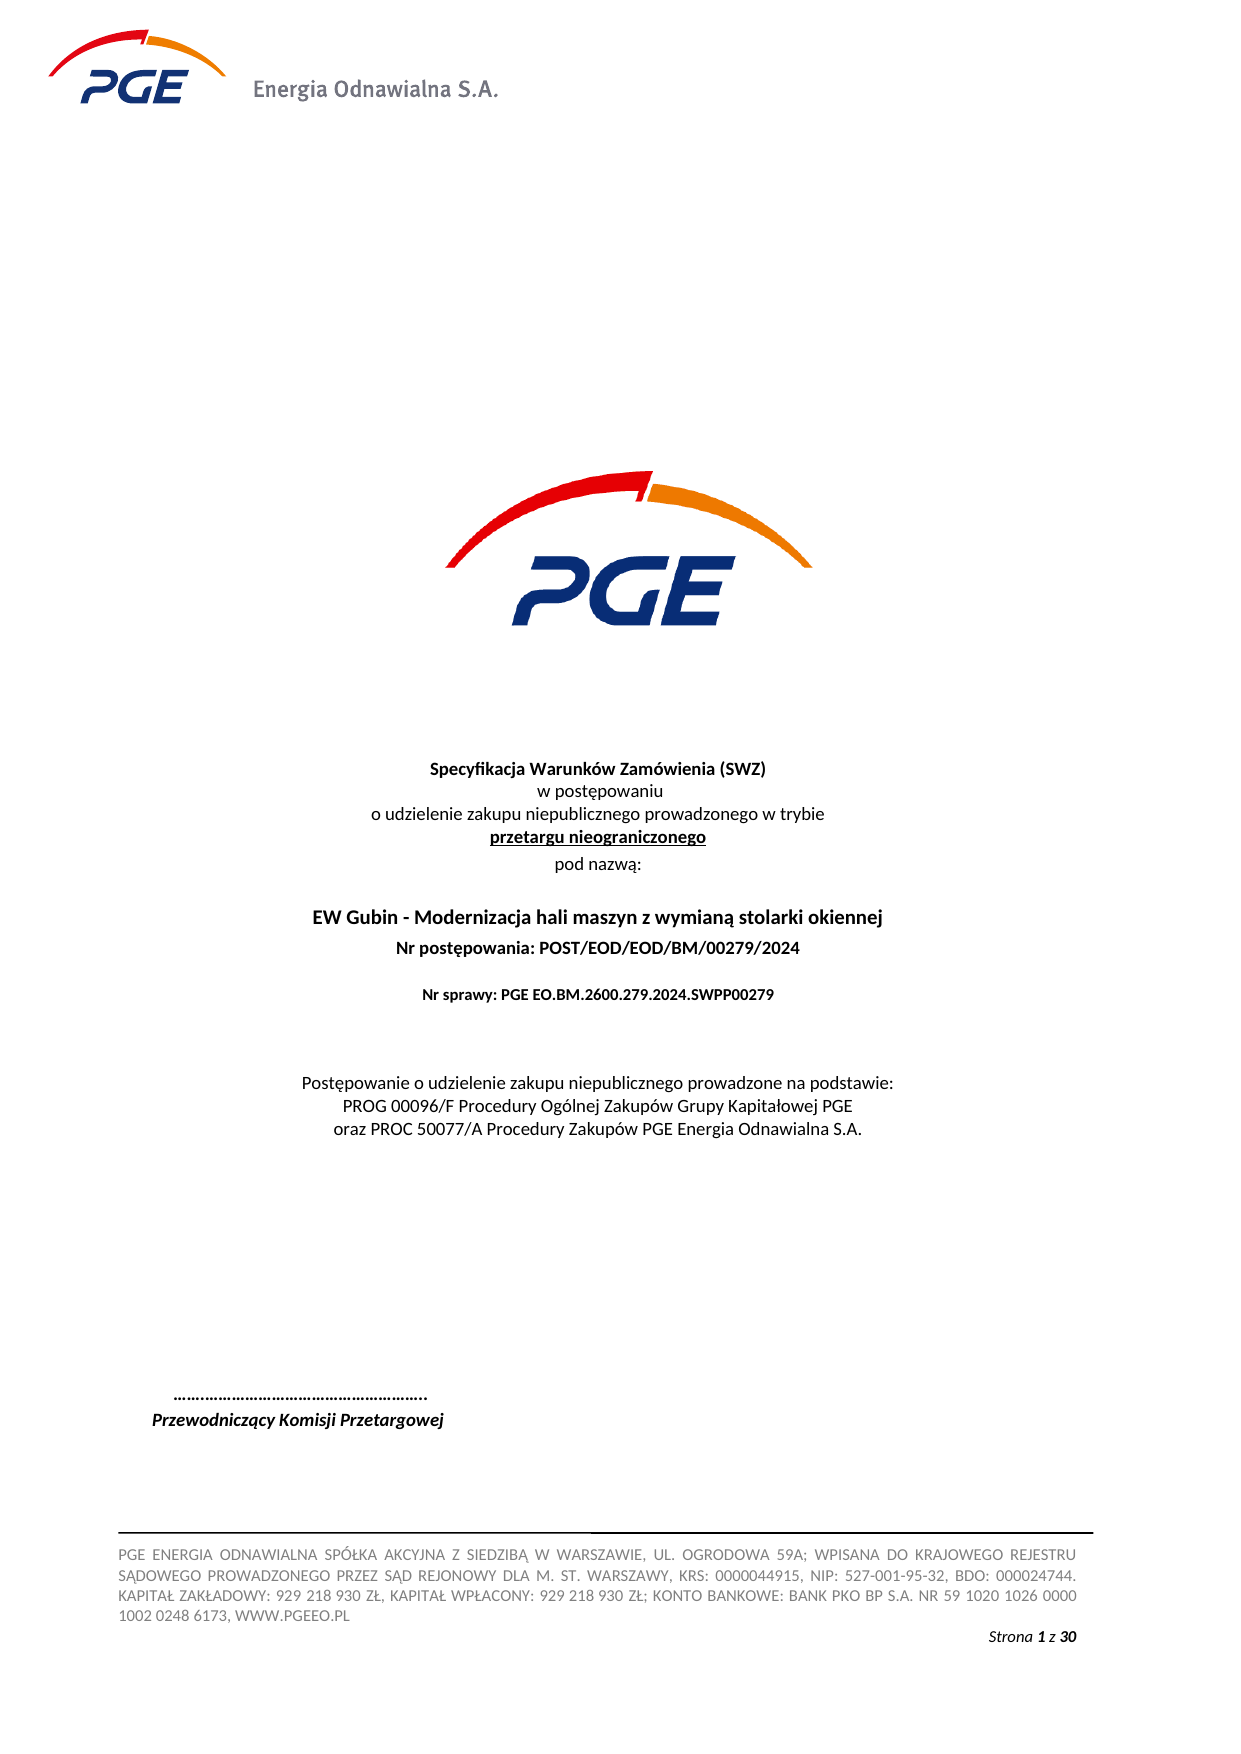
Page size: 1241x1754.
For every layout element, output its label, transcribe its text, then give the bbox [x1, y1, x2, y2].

text o udzielenie zakupu niepublicznego prowadzonego w trybie [118, 803, 1078, 826]
picture [438, 281, 860, 632]
text przetargu nieograniczonego [118, 826, 1078, 848]
text oraz PROC 50077/A Procedury Zakupów PGE Energia Odnawialna S.A. [118, 1117, 1078, 1140]
text Postępowanie o udzielenie zakupu niepublicznego prowadzone na podstawie: [118, 1071, 1078, 1094]
text w postępowaniu [118, 780, 1078, 803]
text Nr sprawy: PGE EO.BM.2600.279.2024.SWPP00279 [118, 979, 1078, 1004]
text …….………………………………………….. [118, 1382, 1078, 1405]
text pod nazwą: [118, 852, 1078, 875]
subtitle EW Gubin - Modernizacja hali maszyn z wymianą stolarki okiennej [118, 904, 1078, 930]
text Specyfikacja Warunków Zamówienia (SWZ) [118, 757, 1078, 780]
text Nr postępowania: POST/EOD/EOD/BM/00279/2024 [118, 934, 1078, 959]
text Przewodniczący Komisji Przetargowej [118, 1408, 1078, 1431]
text PROG 00096/F Procedury Ogólnej Zakupów Grupy Kapitałowej PGE [118, 1094, 1078, 1117]
